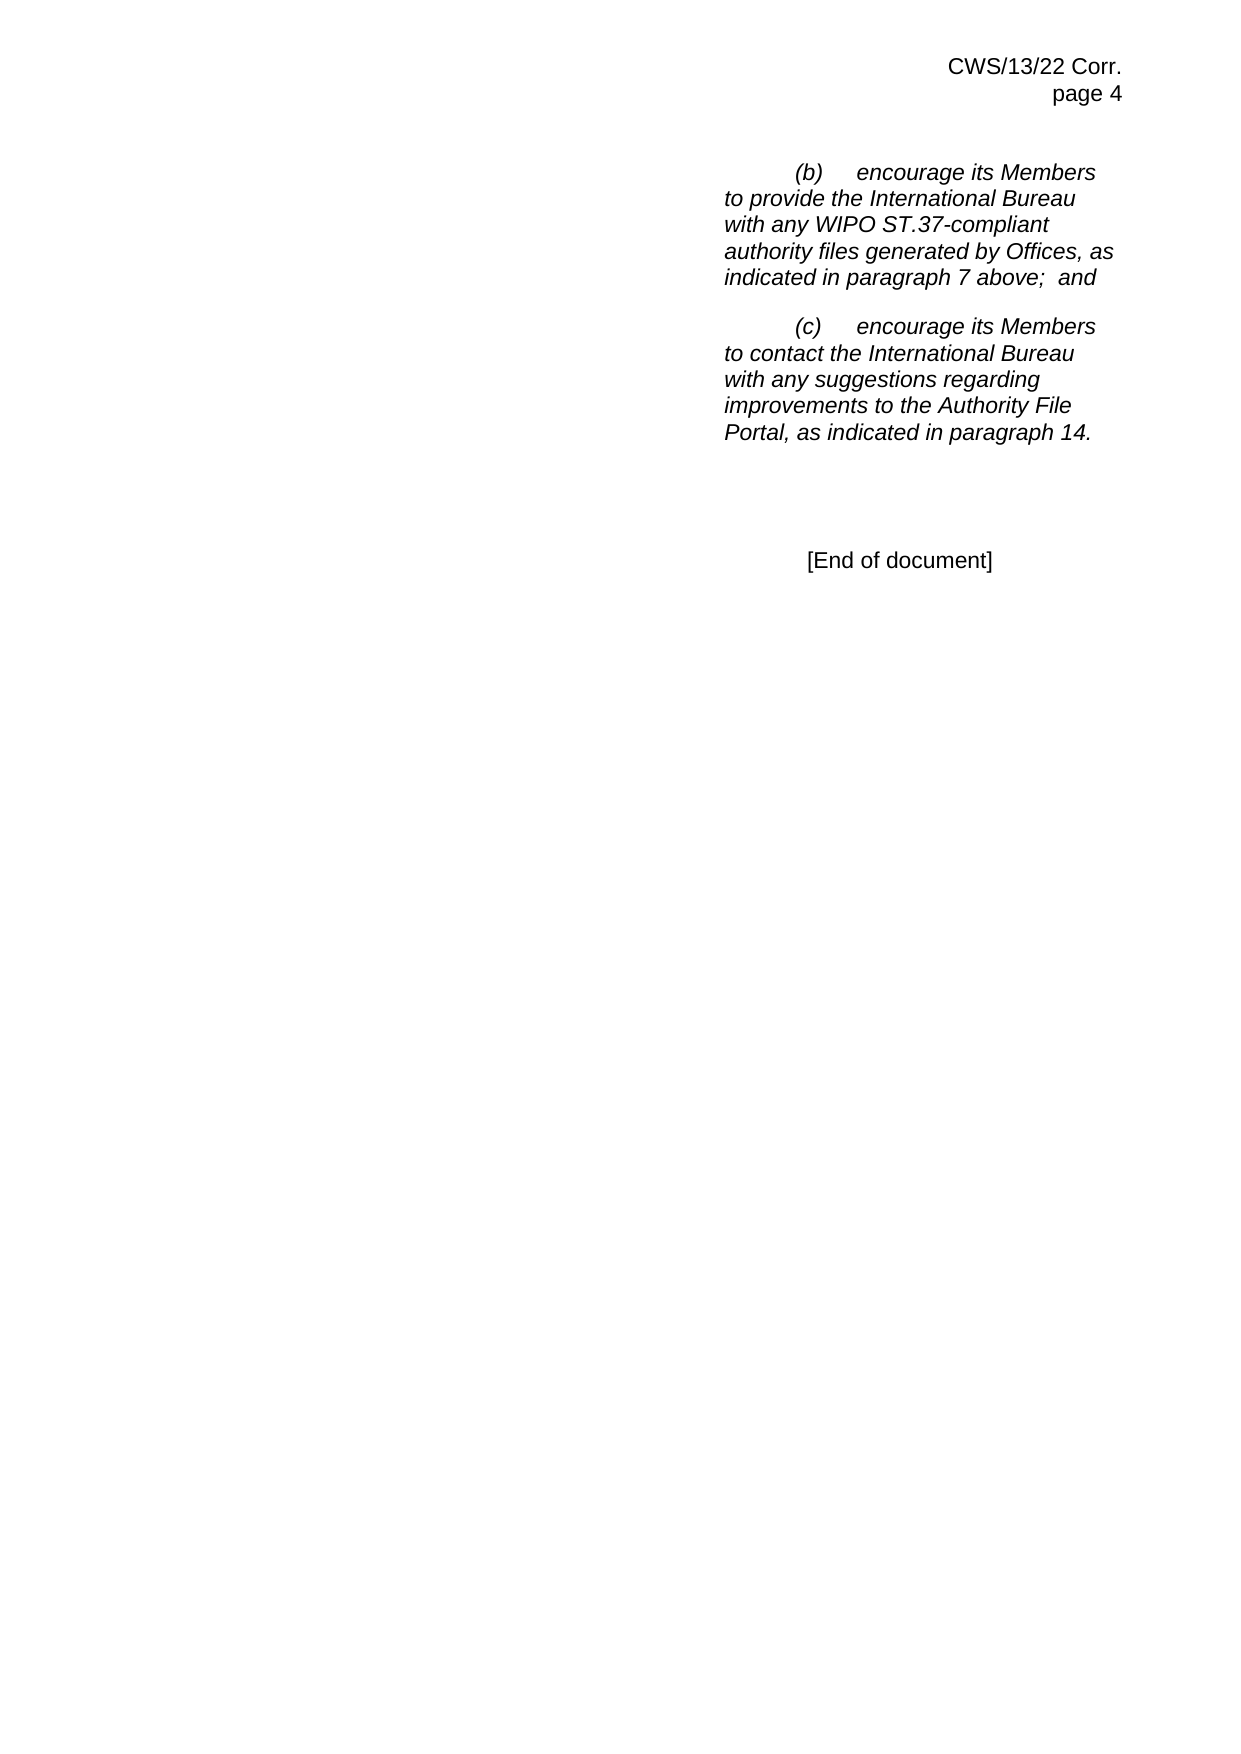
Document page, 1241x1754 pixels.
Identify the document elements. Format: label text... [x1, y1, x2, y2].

list encourage its Members to provide the International Bureau with any WIPO ST.37-compliant authority files generated by Offices, as indicated in paragraph 7 above; and [724, 158, 1122, 290]
text [End of document] [724, 547, 1076, 573]
list encourage its Members to contact the International Bureau with any suggestions regarding improvements to the Authority File Portal, as indicated in paragraph 14. [724, 313, 1122, 445]
